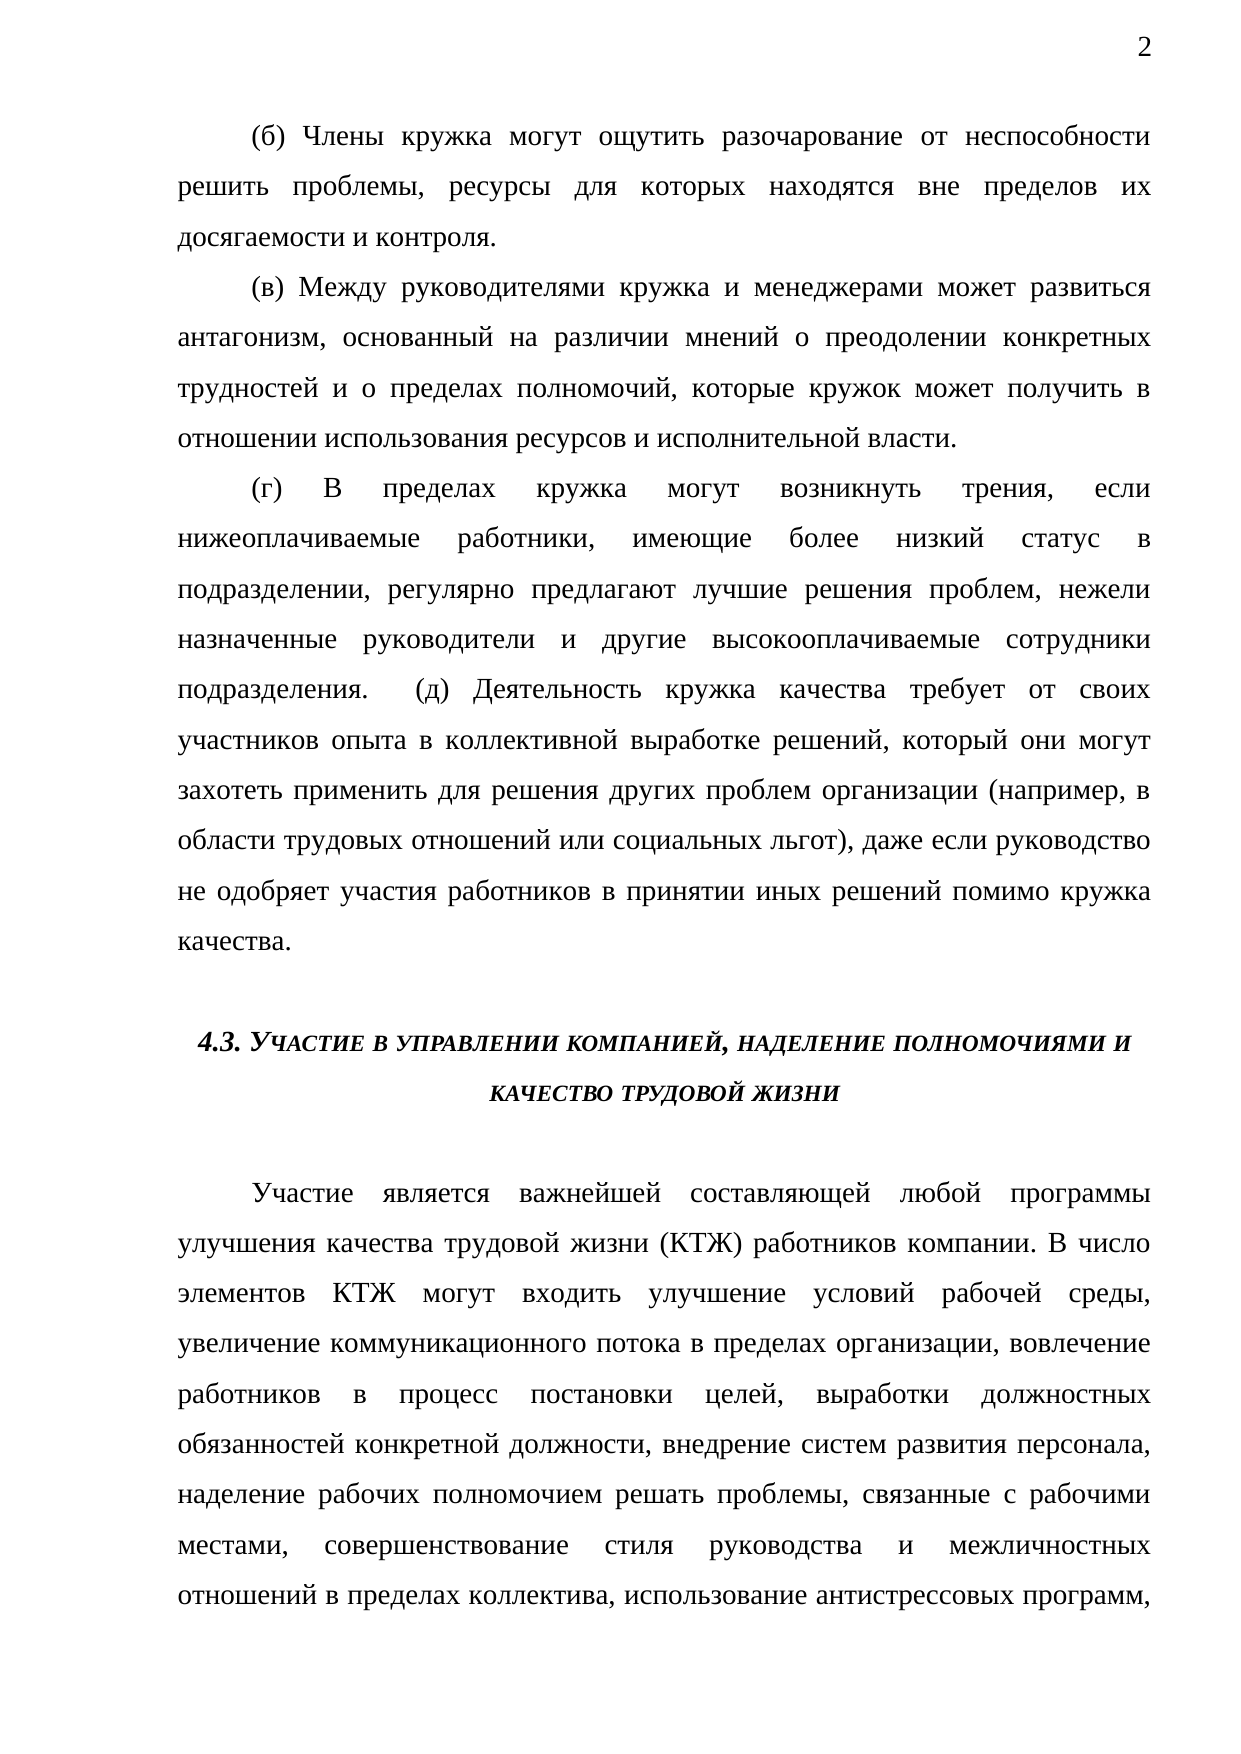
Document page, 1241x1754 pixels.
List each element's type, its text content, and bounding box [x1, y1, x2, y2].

text (в) Между руководителями кружка и менеджерами может развиться антагонизм, основанный на различии мнений о преодолении конкретных трудностей и о пределах полномочий, которые кружок может получить в отношении использования ресурсов и исполнительной власти. [177, 269, 1152, 453]
text (б) Члены кружка могут ощутить разочарование от неспособности решить проблемы, ресурсы для которых находятся вне пределов их досягаемости и контроля. [177, 118, 1152, 252]
subtitle 4.3. Участие в управлении компанией, наделение полномочиями и качество трудовой жизни [177, 1024, 1152, 1108]
text (г) В пределах кружка могут возникнуть трения, если нижеоплачиваемые работники, имеющие более низкий статус в подразделении, регулярно предлагают лучшие решения проблем, нежели назначенные руководители и другие высокооплачиваемые сотрудники подразделения. (д) Деятельность кружка качества требует от своих участников опыта в коллективной выработке решений, который они могут захотеть применить для решения других проблем организации (например, в области трудовых отношений или социальных льгот), даже если руководство не одобряет участия работников в принятии иных решений помимо кружка качества. [177, 470, 1152, 957]
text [177, 1175, 1152, 1611]
